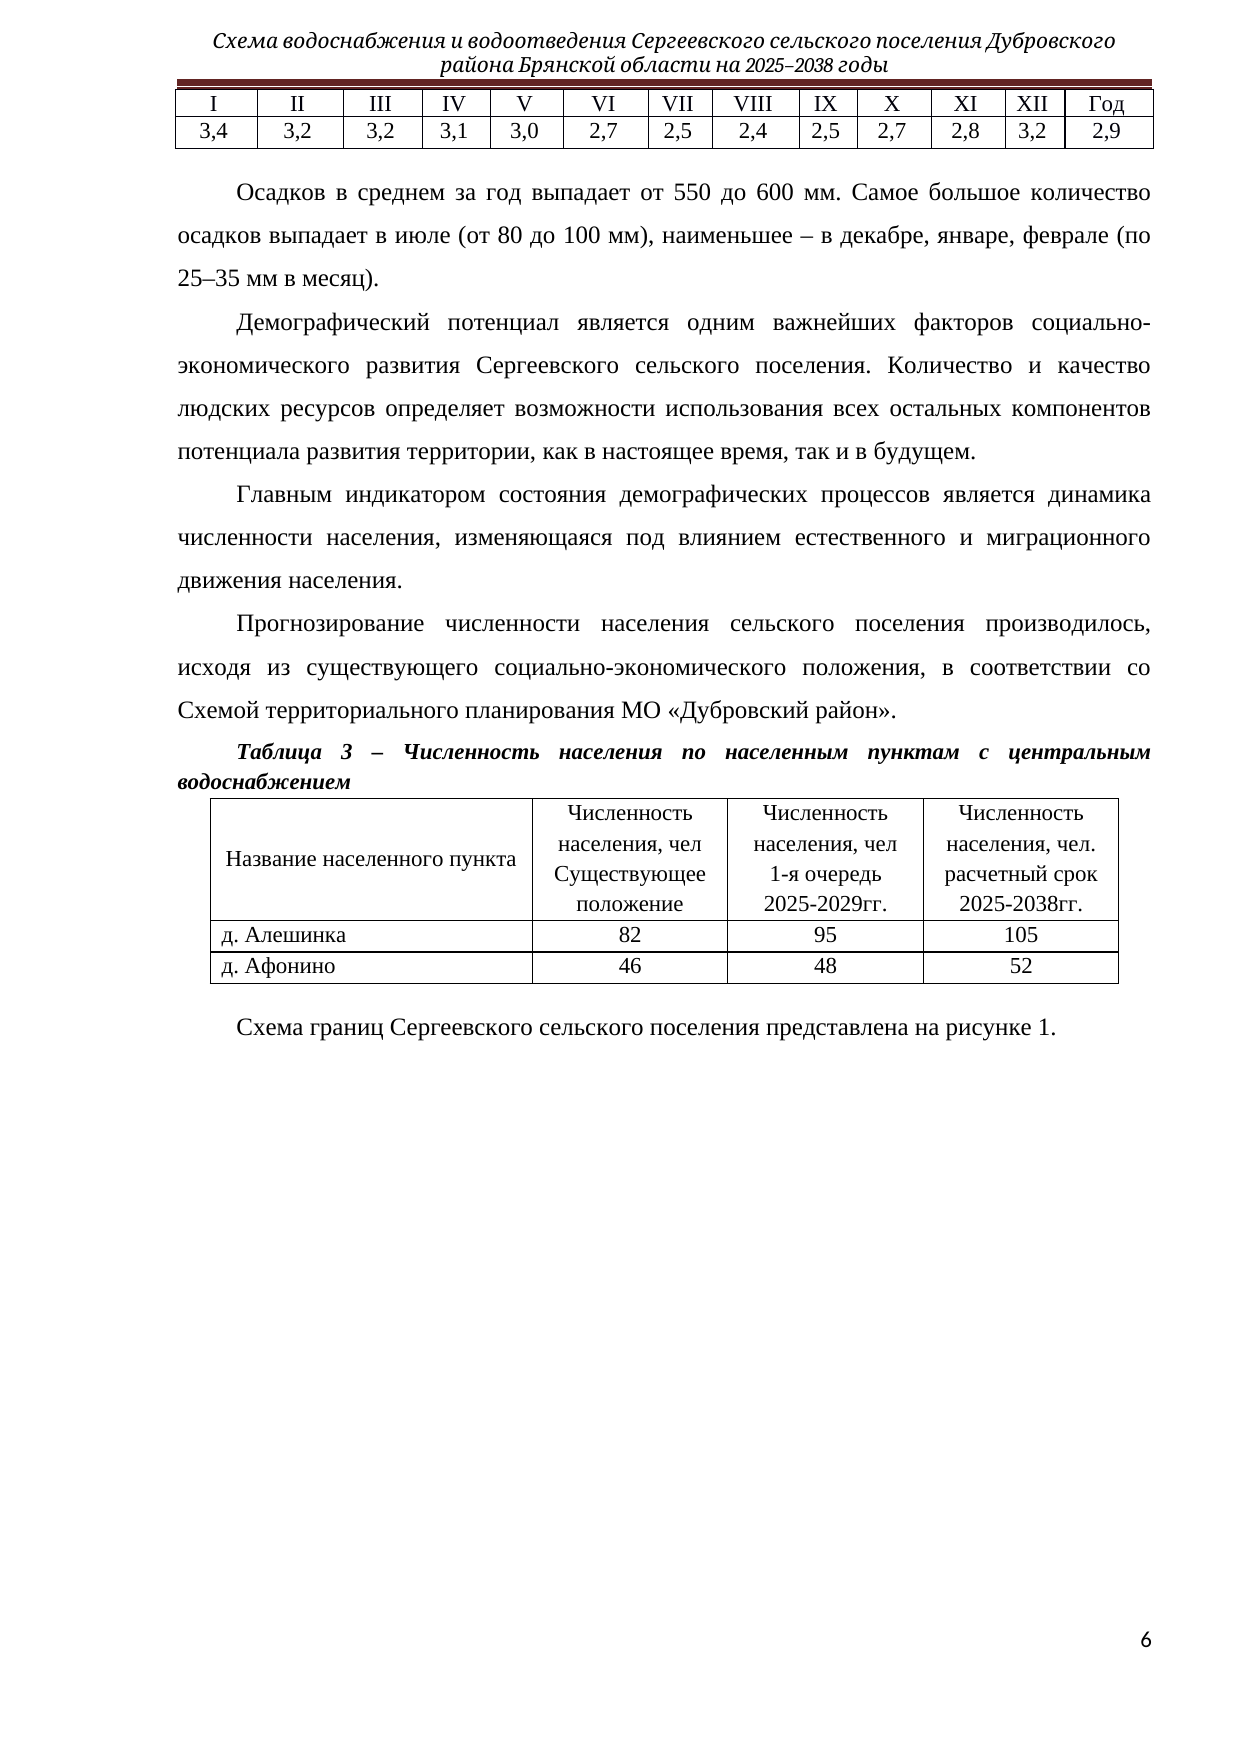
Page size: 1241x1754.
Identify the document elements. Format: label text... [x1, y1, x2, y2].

table_header IX [800, 90, 857, 116]
table_header Название населенного пункта [211, 799, 532, 920]
table_header VIII [713, 90, 799, 116]
text Таблица 3 – Численность населения по населенным пунктам с центральным водоснабжением [177, 738, 1152, 794]
table_cell 52 [924, 953, 1118, 983]
table_cell 3,0 [491, 117, 563, 147]
text Главным индикатором состояния демографических процессов является динамика численности населения, изменяющаяся под влиянием естественного и миграционного движения населения. [177, 479, 1152, 594]
text Демографический потенциал является одним важнейших факторов социально-экономического развития Сергеевского сельского поселения. Количество и качество людских ресурсов определяет возможности использования всех остальных компонентов потенциала развития территории, как в настоящее время, так и в будущем. [177, 307, 1152, 465]
table_cell 2,5 [800, 117, 857, 147]
table_cell 105 [924, 921, 1118, 951]
table_cell 3,1 [423, 117, 490, 147]
table_header XI [932, 90, 1005, 116]
table_cell 3,2 [258, 117, 343, 147]
table_cell 46 [533, 953, 727, 983]
table_cell 3,2 [344, 117, 422, 147]
table_header VI [564, 90, 648, 116]
table_header Численность населения, чел 1-я очередь 2025-2029гг. [728, 799, 923, 920]
table_header IV [423, 90, 490, 116]
table_cell 48 [728, 953, 923, 983]
table_cell д. Алешинка [211, 921, 532, 951]
table_header Год [1066, 90, 1153, 116]
table_header III [344, 90, 422, 116]
table_cell 2,5 [649, 117, 712, 147]
table_header Численность населения, чел. расчетный срок 2025-2038гг. [924, 799, 1118, 920]
table_header II [258, 90, 343, 116]
table_cell 82 [533, 921, 727, 951]
table_cell 95 [728, 921, 923, 951]
text Прогнозирование численности населения сельского поселения производилось, исходя из существующего социально-экономического положения, в соответствии со Схемой территориального планирования МО «Дубровский район». [177, 608, 1152, 723]
table_header Численность населения, чел Существующее положение [533, 799, 727, 920]
table_header X [858, 90, 931, 116]
table_cell 2,8 [932, 117, 1005, 147]
table_cell 2,9 [1066, 117, 1153, 147]
table_header XII [1006, 90, 1064, 116]
table_cell 3,2 [1006, 117, 1064, 147]
table_cell 2,4 [713, 117, 799, 147]
table_header VII [649, 90, 712, 116]
table_cell д. Афонино [211, 953, 532, 983]
table_header I [176, 90, 257, 116]
table_cell 3,4 [176, 117, 257, 147]
table_header V [491, 90, 563, 116]
table_cell 2,7 [858, 117, 931, 147]
table_cell 2,7 [564, 117, 648, 147]
text Осадков в среднем за год выпадает от 550 до 600 мм. Самое большое количество осадков выпадает в июле (от 80 до 100 мм), наименьшее – в декабре, январе, феврале (по 25–35 мм в месяц). [177, 177, 1152, 292]
text Схема границ Сергеевского сельского поселения представлена на рисунке 1. [177, 1012, 1152, 1041]
